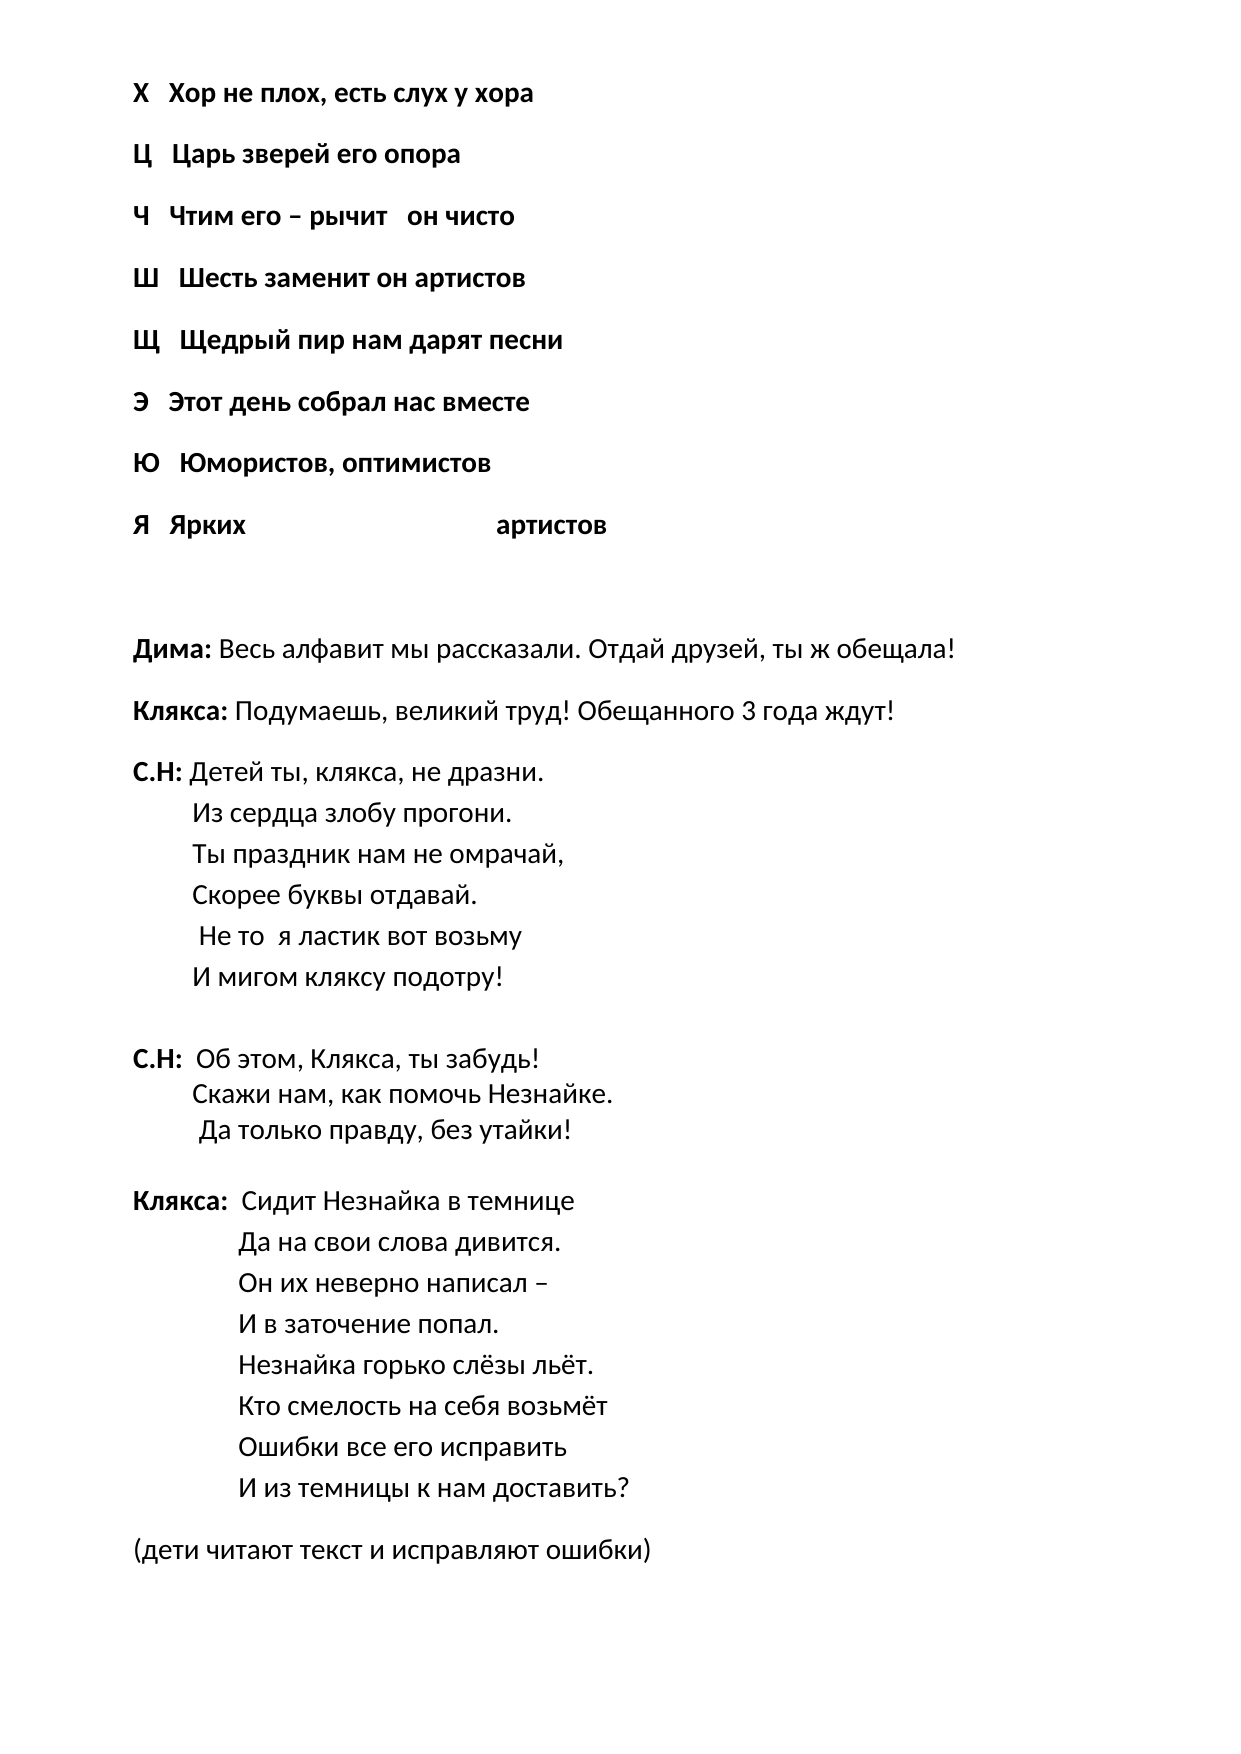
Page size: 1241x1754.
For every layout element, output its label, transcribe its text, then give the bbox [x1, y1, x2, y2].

text Скажи нам, как помочь Незнайке. [133, 1076, 1152, 1111]
text Скорее буквы отдавай. [133, 876, 1152, 912]
text (дети читают текст и исправляют ошибки) [133, 1531, 1152, 1566]
text И мигом кляксу подотру! [133, 958, 1152, 994]
text И из темницы к нам доставить? [133, 1469, 1152, 1504]
text Ц Царь зверей его опора [133, 136, 1152, 171]
text Щ Щедрый пир нам дарят песни [133, 321, 1152, 357]
text Клякса: Сидит Незнайка в темнице [133, 1182, 1152, 1218]
text Ю Юмористов, оптимистов [133, 444, 1152, 480]
text Да только правду, без утайки! [133, 1111, 1152, 1147]
text И в заточение попал. [133, 1305, 1152, 1341]
text Дима: Весь алфавит мы рассказали. Отдай друзей, ты ж обещала! [133, 630, 1152, 665]
text Ошибки все его исправить [133, 1428, 1152, 1464]
text С.Н: Детей ты, клякса, не дразни. [133, 753, 1152, 789]
text Х Хор не плох, есть слух у хора [133, 74, 1152, 109]
text Незнайка горько слёзы льёт. [133, 1346, 1152, 1382]
text Из сердца злобу прогони. [133, 794, 1152, 830]
text Я Ярких артистов [133, 506, 1152, 542]
text Э Этот день собрал нас вместе [133, 383, 1152, 418]
text Ч Чтим его – рычит он чисто [133, 197, 1152, 233]
text Да на свои слова дивится. [133, 1223, 1152, 1259]
text Ш Шесть заменит он артистов [133, 259, 1152, 295]
text Ты праздник нам не омрачай, [133, 835, 1152, 871]
text Клякса: Подумаешь, великий труд! Обещанного 3 года ждут! [133, 692, 1152, 727]
text Он их неверно написал – [133, 1264, 1152, 1300]
text Не то я ластик вот возьму [133, 917, 1152, 953]
text Кто смелость на себя возьмёт [133, 1387, 1152, 1423]
text С.Н: Об этом, Клякса, ты забудь! [133, 1040, 1152, 1076]
